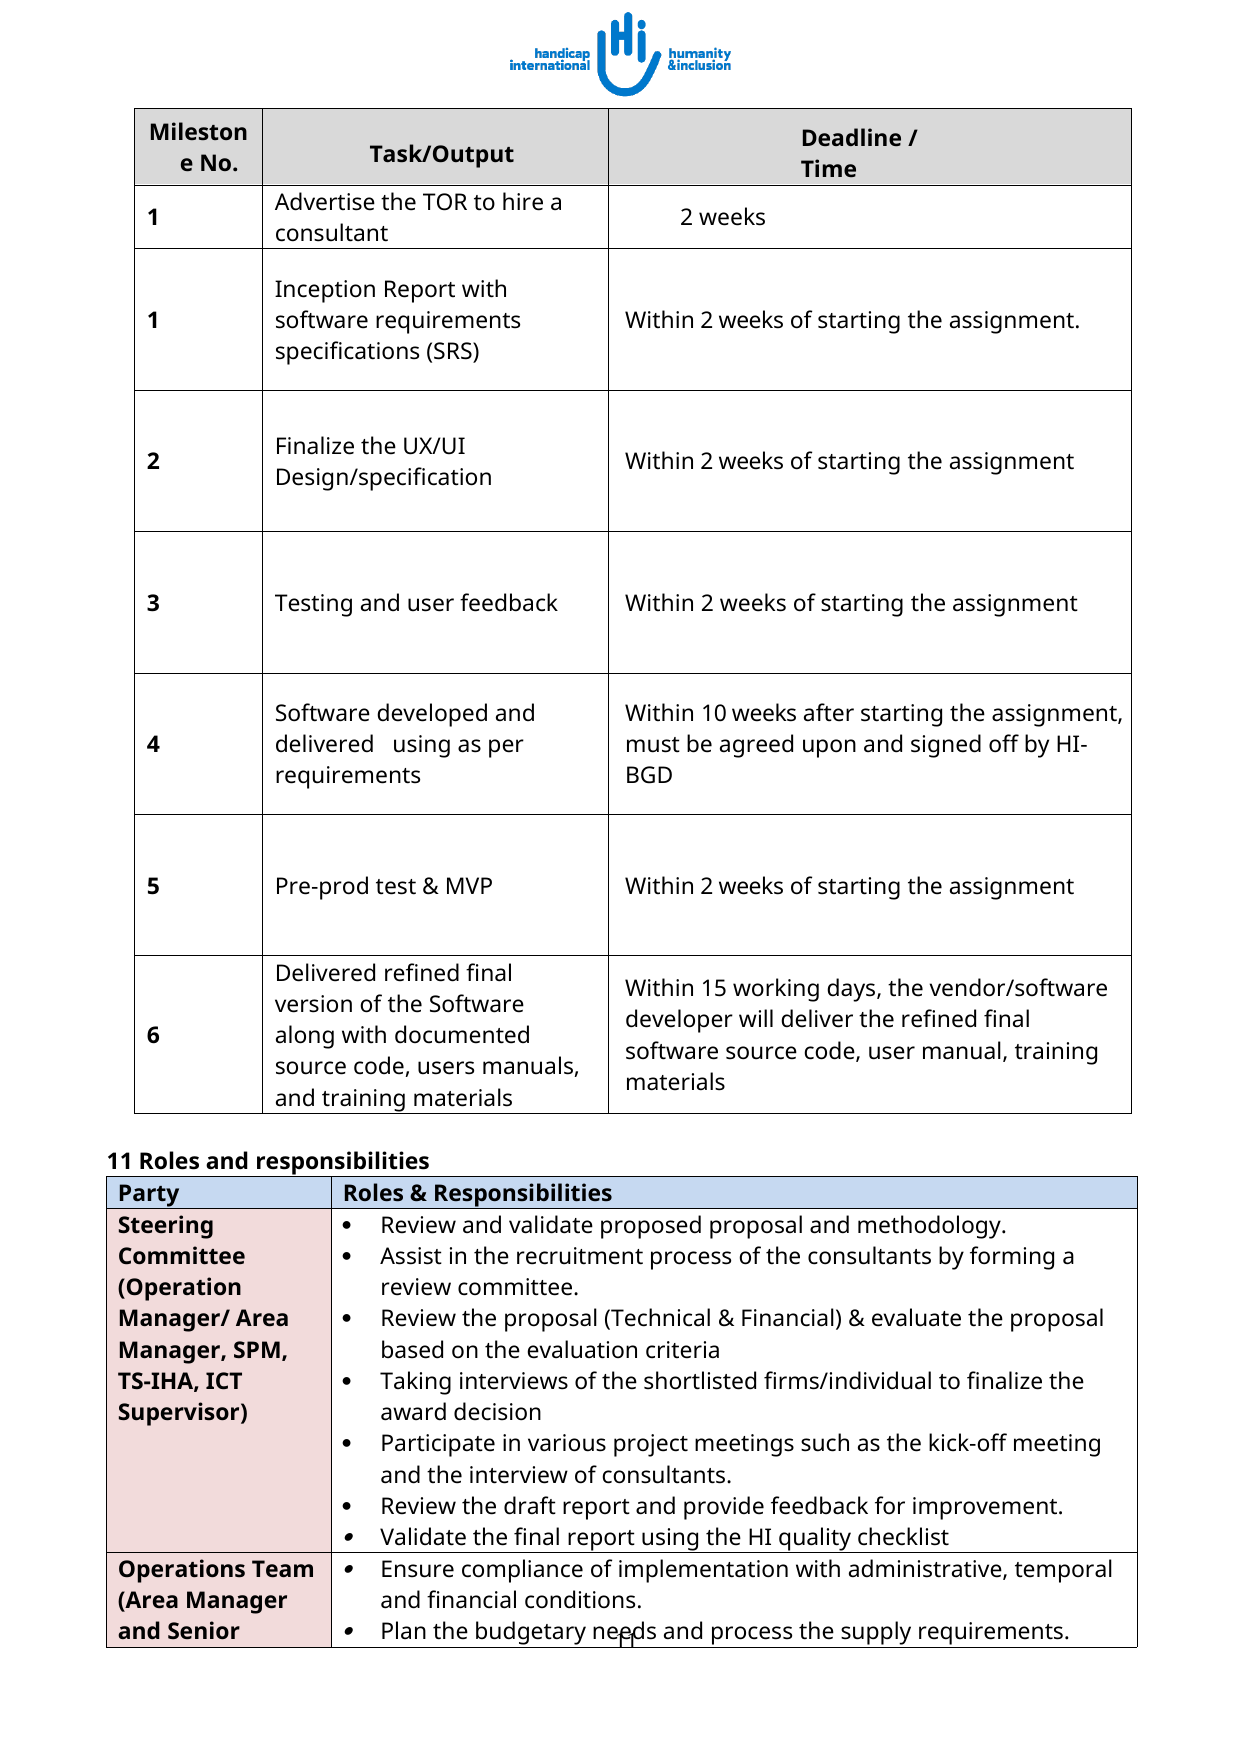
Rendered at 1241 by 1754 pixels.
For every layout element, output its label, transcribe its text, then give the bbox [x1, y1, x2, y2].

table_cell Within 2 weeks of starting the assignment. [609, 249, 1131, 389]
table_cell 6 [135, 956, 262, 1113]
table_cell Within 2 weeks of starting the assignment [609, 815, 1131, 955]
table_cell Within 10 weeks after starting the assignment, must be agreed upon and signed off by HI-BGD [609, 674, 1131, 814]
table_header Deadline / Time [609, 109, 1131, 184]
table_cell Inception Report with software requirements specifications (SRS) [263, 249, 608, 389]
table_cell 1 [135, 249, 262, 389]
table_cell Within 2 weeks of starting the assignment [609, 532, 1131, 672]
table_cell Delivered refined final version of the Software along with documented source code, users manuals, and training materials [263, 956, 608, 1113]
table_cell Testing and user feedback [263, 532, 608, 672]
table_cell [332, 1553, 1137, 1647]
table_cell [107, 1553, 331, 1647]
table_cell 5 [135, 815, 262, 955]
table_cell Within 2 weeks of starting the assignment [609, 391, 1131, 531]
table_cell Within 15 working days, the vendor/software developer will deliver the refined final software source code, user manual, training materials [609, 956, 1131, 1113]
table_cell 4 [135, 674, 262, 814]
table_cell Software developed and delivered using as per requirements [263, 674, 608, 814]
table_cell 2 weeks [609, 186, 1131, 248]
table_cell Finalize the UX/UI Design/specification [263, 391, 608, 531]
table_cell Steering Committee (Operation Manager/ Area Manager, SPM, TS-IHA, ICT Supervisor) [107, 1209, 331, 1552]
table_header Party [107, 1177, 331, 1208]
table_cell 3 [135, 532, 262, 672]
table_cell Pre-prod test & MVP [263, 815, 608, 955]
picture [502, 5, 734, 102]
subtitle 11 Roles and responsibilities [106, 1145, 1134, 1176]
table_header Roles & Responsibilities [332, 1177, 1137, 1208]
table_cell Advertise the TOR to hire a consultant [263, 186, 608, 248]
table_header Milestone No. [135, 109, 262, 184]
table_cell 2 [135, 391, 262, 531]
table_header Task/Output [263, 109, 608, 184]
table_cell 1 [135, 186, 262, 248]
table_cell Review and validate proposed proposal and methodology. Assist in the recruitment process of the consultants by forming a review committee. Review the proposal (Technical & Financial) & evaluate the proposal based on the evaluation criteria Taking interviews of the shortlisted firms/individual to finalize the award decision Participate in various project meetings such as the kick-off meeting and the interview of consultants. Review the draft report and provide feedback for improvement. Validate the final report using the HI quality checklist [332, 1209, 1137, 1552]
